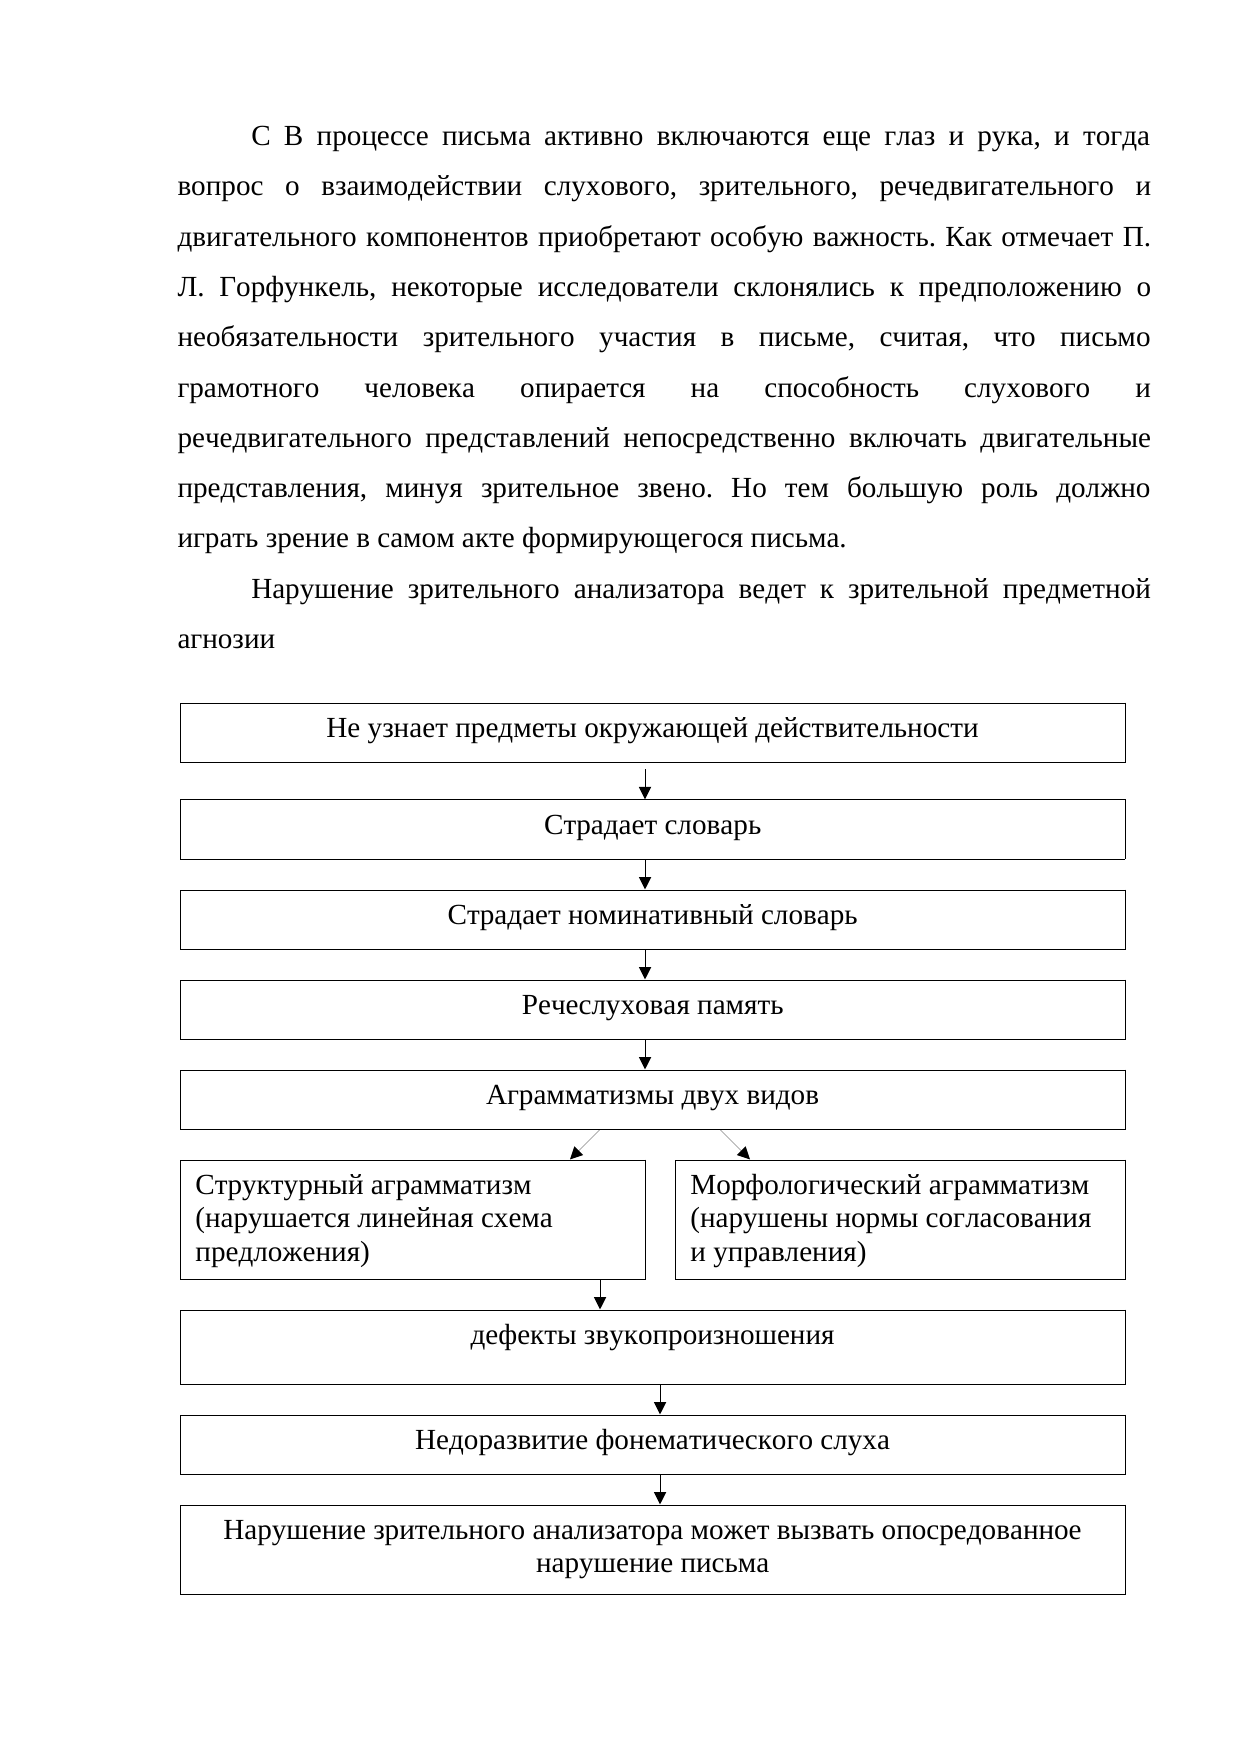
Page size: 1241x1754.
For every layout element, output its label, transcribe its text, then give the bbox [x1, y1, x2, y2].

text Нарушение зрительного анализатора ведет к зрительной предметной агнозии [177, 571, 1152, 655]
text С В процессе письма активно включаются еще глаз и рука, и тогда вопрос о взаимодействии слухового, зрительного, речедвигательного и двигательного компонентов приобретают особую важность. Как отмечает П. Л. Горфункель, некоторые исследователи склонялись к предположению о необязательности зрительного участия в письме, считая, что письмо грамотного человека опирается на способность слухового и речедвигательного представлений непосредственно включать двигательные представления, минуя зрительное звено. Но тем большую роль должно играть зрение в самом акте формирующегося письма. [177, 118, 1152, 554]
